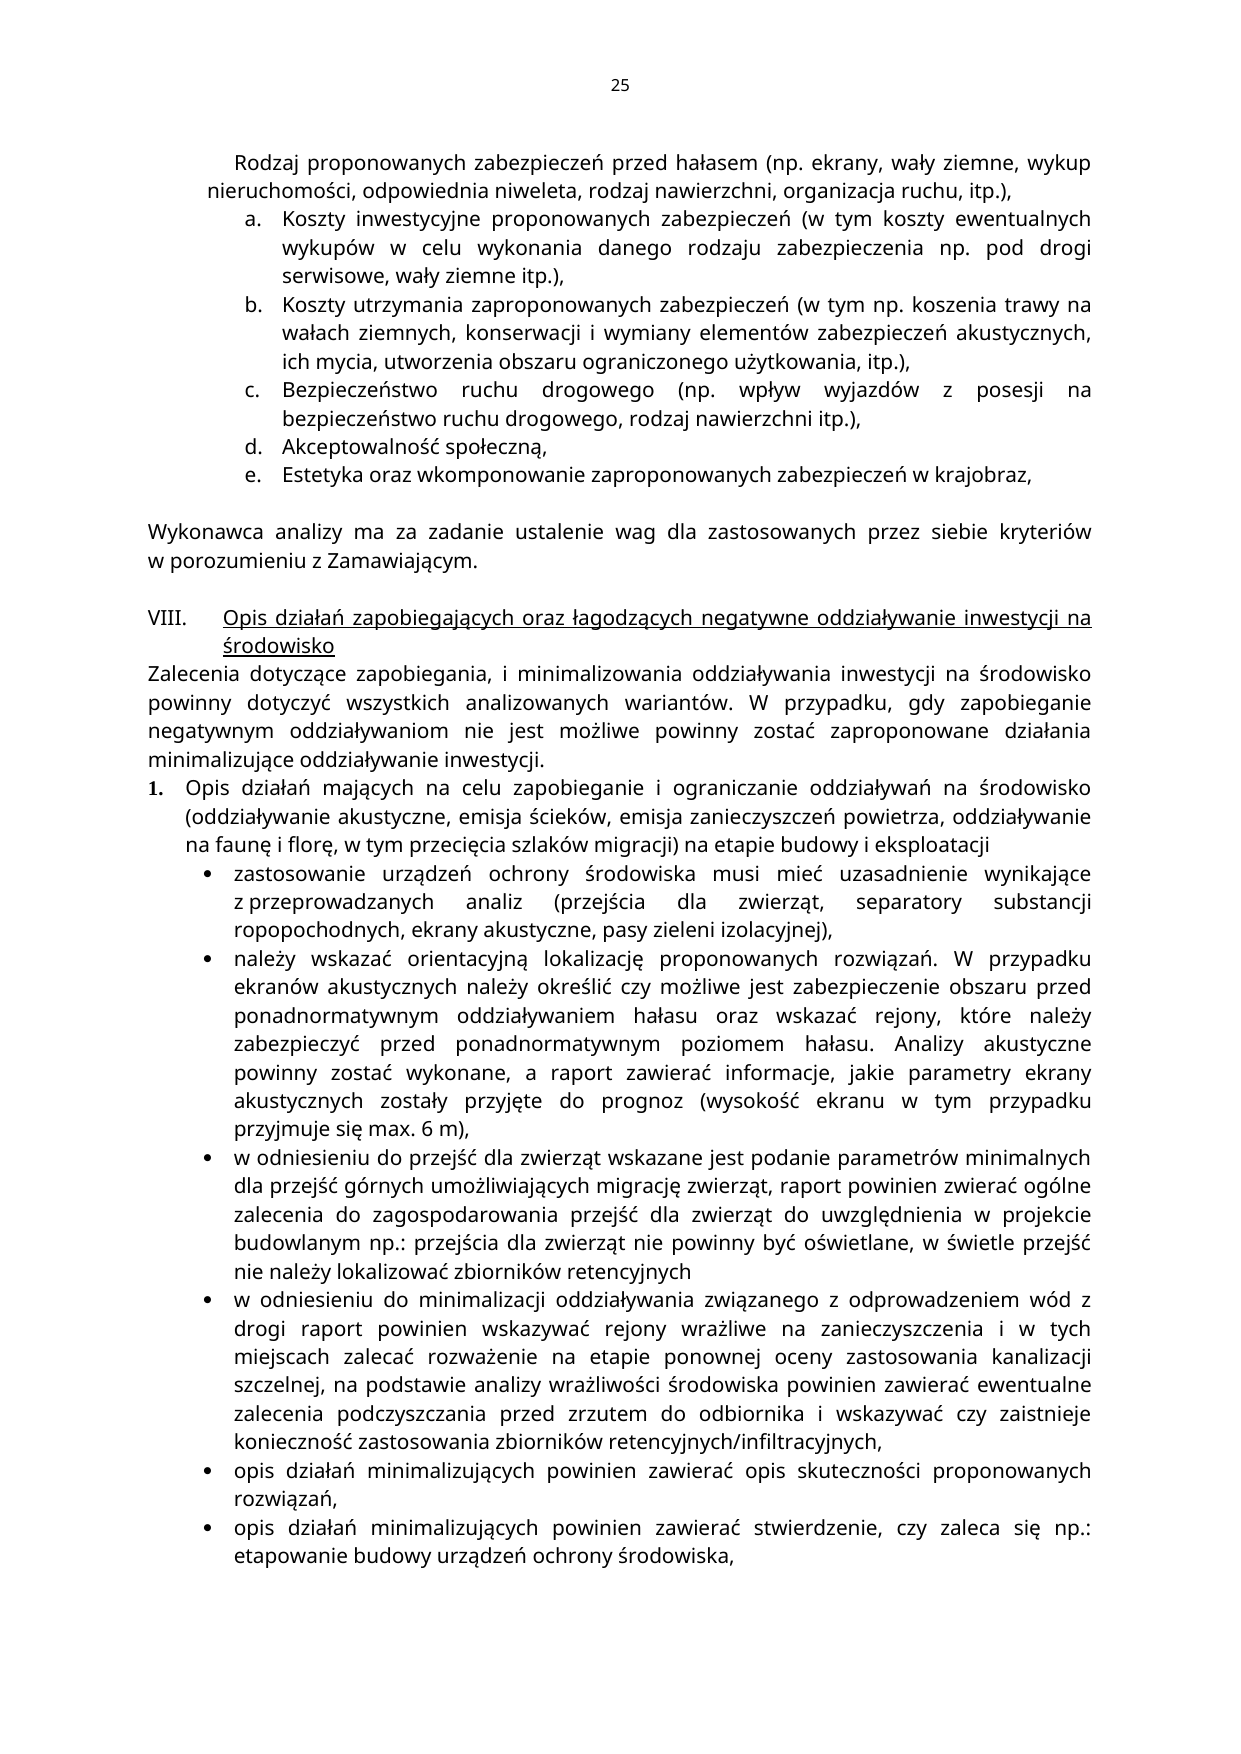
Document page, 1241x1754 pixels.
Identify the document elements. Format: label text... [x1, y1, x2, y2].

list Opis działań zapobiegających oraz łagodzących negatywne oddziaływanie inwestycji na środowisko [148, 603, 1092, 659]
list Estetyka oraz wkomponowanie zaproponowanych zabezpieczeń w krajobraz, [244, 461, 1092, 489]
list Koszty inwestycyjne proponowanych zabezpieczeń (w tym koszty ewentualnych wykupów w celu wykonania danego rodzaju zabezpieczenia np. pod drogi serwisowe, wały ziemne itp.), [244, 204, 1092, 290]
list w odniesieniu do przejść dla zwierząt wskazane jest podanie parametrów minimalnych dla przejść górnych umożliwiających migrację zwierząt, raport powinien zwierać ogólne zalecenia do zagospodarowania przejść dla zwierząt do uwzględnienia w projekcie budowlanym np.: przejścia dla zwierząt nie powinny być oświetlane, w świetle przejść nie należy lokalizować zbiorników retencyjnych [204, 1143, 1092, 1285]
list opis działań minimalizujących powinien zawierać stwierdzenie, czy zaleca się np.: etapowanie budowy urządzeń ochrony środowiska, [204, 1513, 1092, 1569]
text Wykonawca analizy ma za zadanie ustalenie wag dla zastosowanych przez siebie kryteriów w porozumieniu z Zamawiającym. [148, 517, 1092, 574]
list należy wskazać orientacyjną lokalizację proponowanych rozwiązań. W przypadku ekranów akustycznych należy określić czy możliwe jest zabezpieczenie obszaru przed ponadnormatywnym oddziaływaniem hałasu oraz wskazać rejony, które należy zabezpieczyć przed ponadnormatywnym poziomem hałasu. Analizy akustyczne powinny zostać wykonane, a raport zawierać informacje, jakie parametry ekrany akustycznych zostały przyjęte do prognoz (wysokość ekranu w tym przypadku przyjmuje się max. 6 m), [204, 944, 1092, 1143]
list Koszty utrzymania zaproponowanych zabezpieczeń (w tym np. koszenia trawy na wałach ziemnych, konserwacji i wymiany elementów zabezpieczeń akustycznych, ich mycia, utworzenia obszaru ograniczonego użytkowania, itp.), [244, 290, 1092, 375]
list Bezpieczeństwo ruchu drogowego (np. wpływ wyjazdów z posesji na bezpieczeństwo ruchu drogowego, rodzaj nawierzchni itp.), [244, 375, 1092, 432]
text Zalecenia dotyczące zapobiegania, i minimalizowania oddziaływania inwestycji na środowisko powinny dotyczyć wszystkich analizowanych wariantów. W przypadku, gdy zapobieganie negatywnym oddziaływaniom nie jest możliwe powinny zostać zaproponowane działania minimalizujące oddziaływanie inwestycji. [148, 659, 1092, 773]
list w odniesieniu do minimalizacji oddziaływania związanego z odprowadzeniem wód z drogi raport powinien wskazywać rejony wrażliwe na zanieczyszczenia i w tych miejscach zalecać rozważenie na etapie ponownej oceny zastosowania kanalizacji szczelnej, na podstawie analizy wrażliwości środowiska powinien zawierać ewentualne zalecenia podczyszczania przed zrzutem do odbiornika i wskazywać czy zaistnieje konieczność zastosowania zbiorników retencyjnych/infiltracyjnych, [204, 1285, 1092, 1456]
list Akceptowalność społeczną, [244, 432, 1092, 461]
text Rodzaj proponowanych zabezpieczeń przed hałasem (np. ekrany, wały ziemne, wykup nieruchomości, odpowiednia niweleta, rodzaj nawierzchni, organizacja ruchu, itp.), [207, 148, 1092, 204]
list Opis działań mających na celu zapobieganie i ograniczanie oddziaływań na środowisko (oddziaływanie akustyczne, emisja ścieków, emisja zanieczyszczeń powietrza, oddziaływanie na faunę i florę, w tym przecięcia szlaków migracji) na etapie budowy i eksploatacji [148, 773, 1092, 859]
list opis działań minimalizujących powinien zawierać opis skuteczności proponowanych rozwiązań, [204, 1456, 1092, 1513]
list zastosowanie urządzeń ochrony środowiska musi mieć uzasadnienie wynikające z przeprowadzanych analiz (przejścia dla zwierząt, separatory substancji ropopochodnych, ekrany akustyczne, pasy zieleni izolacyjnej), [204, 859, 1092, 944]
